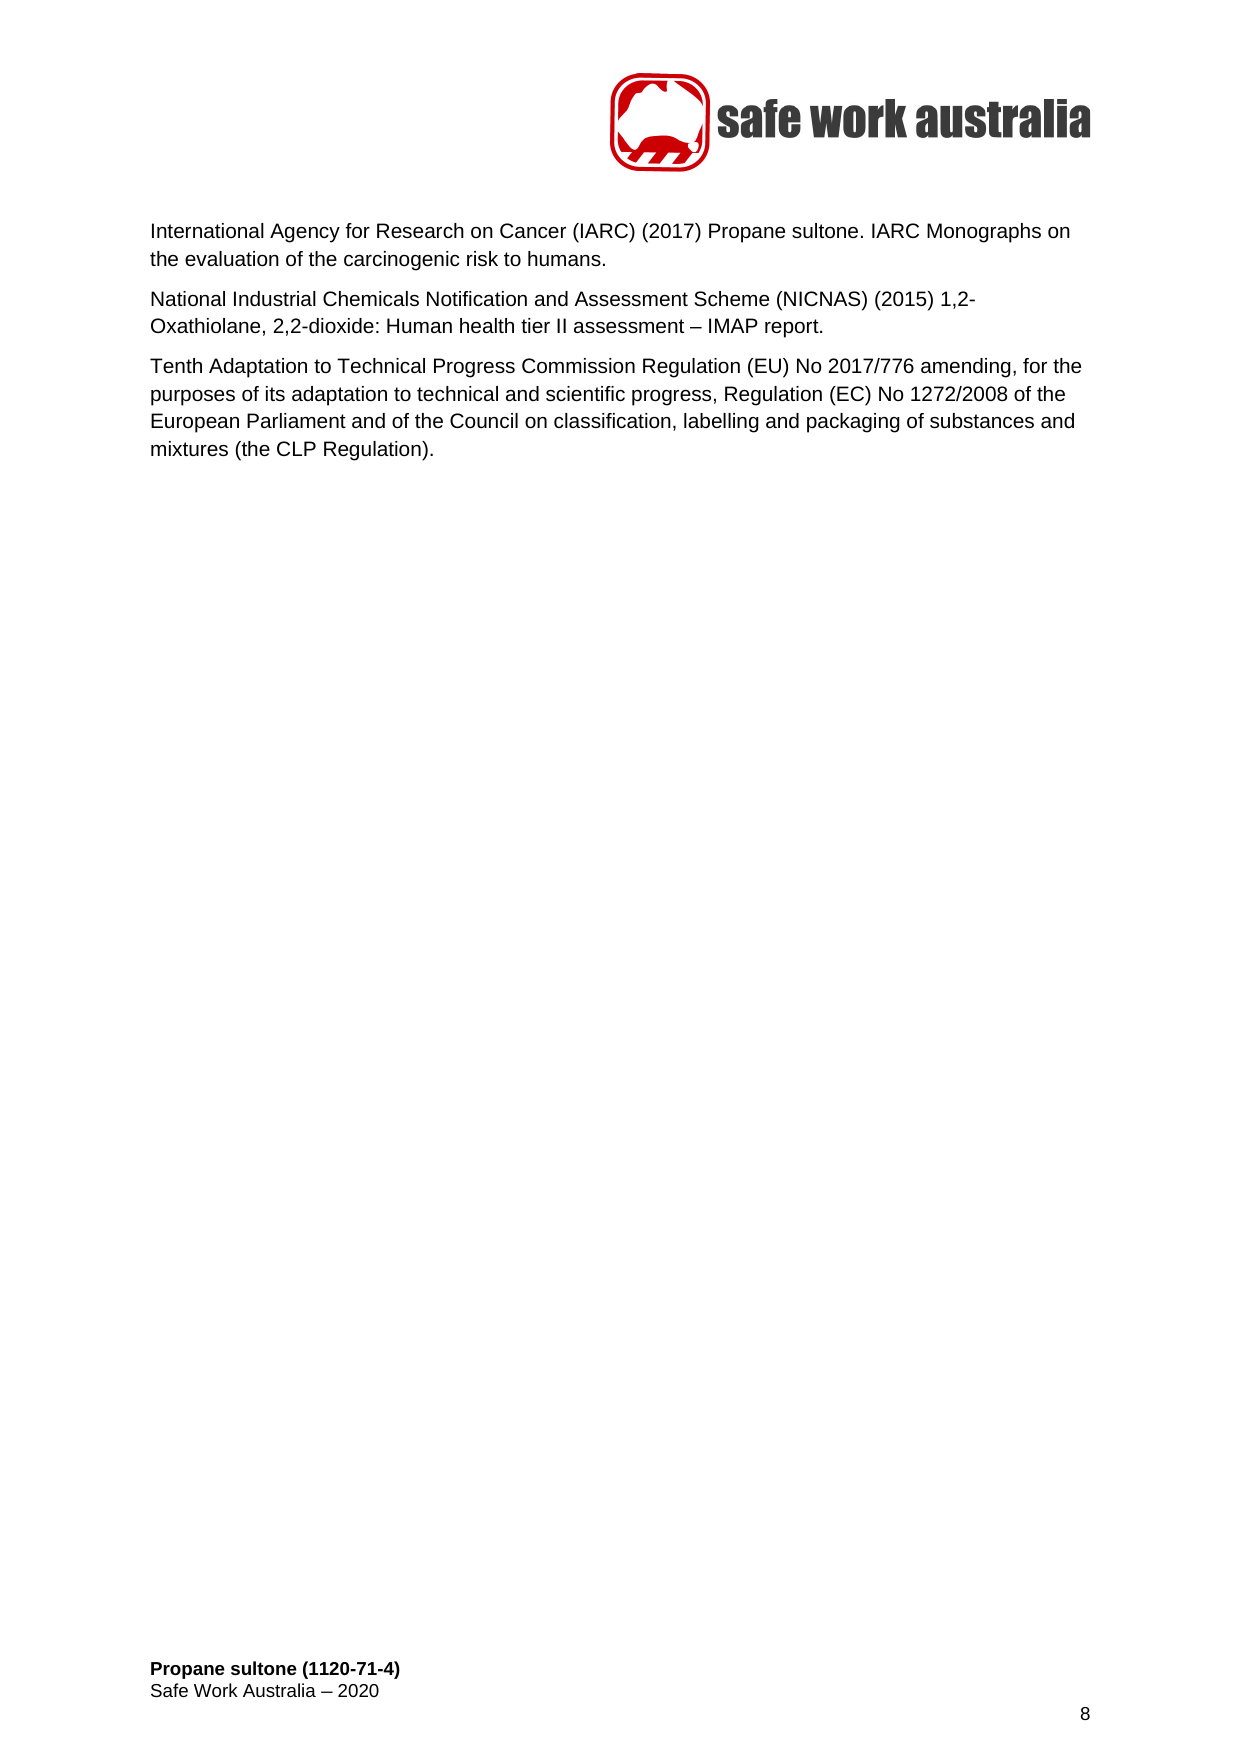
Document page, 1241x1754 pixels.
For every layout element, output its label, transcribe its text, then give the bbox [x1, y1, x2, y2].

picture [607, 73, 1091, 172]
text Tenth Adaptation to Technical Progress Commission Regulation (EU) No 2017/776 amending, for the purposes of its adaptation to technical and scientific progress, Regulation (EC) No 1272/2008 of the European Parliament and of the Council on classification, labelling and packaging of substances and mixtures (the CLP Regulation). [150, 354, 1090, 461]
text International Agency for Research on Cancer (IARC) (2017) Propane sultone. IARC Monographs on the evaluation of the carcinogenic risk to humans. [150, 219, 1090, 271]
text National Industrial Chemicals Notification and Assessment Scheme (NICNAS) (2015) 1,2-Oxathiolane, 2,2-dioxide: Human health tier II assessment – IMAP report. [150, 287, 1090, 338]
